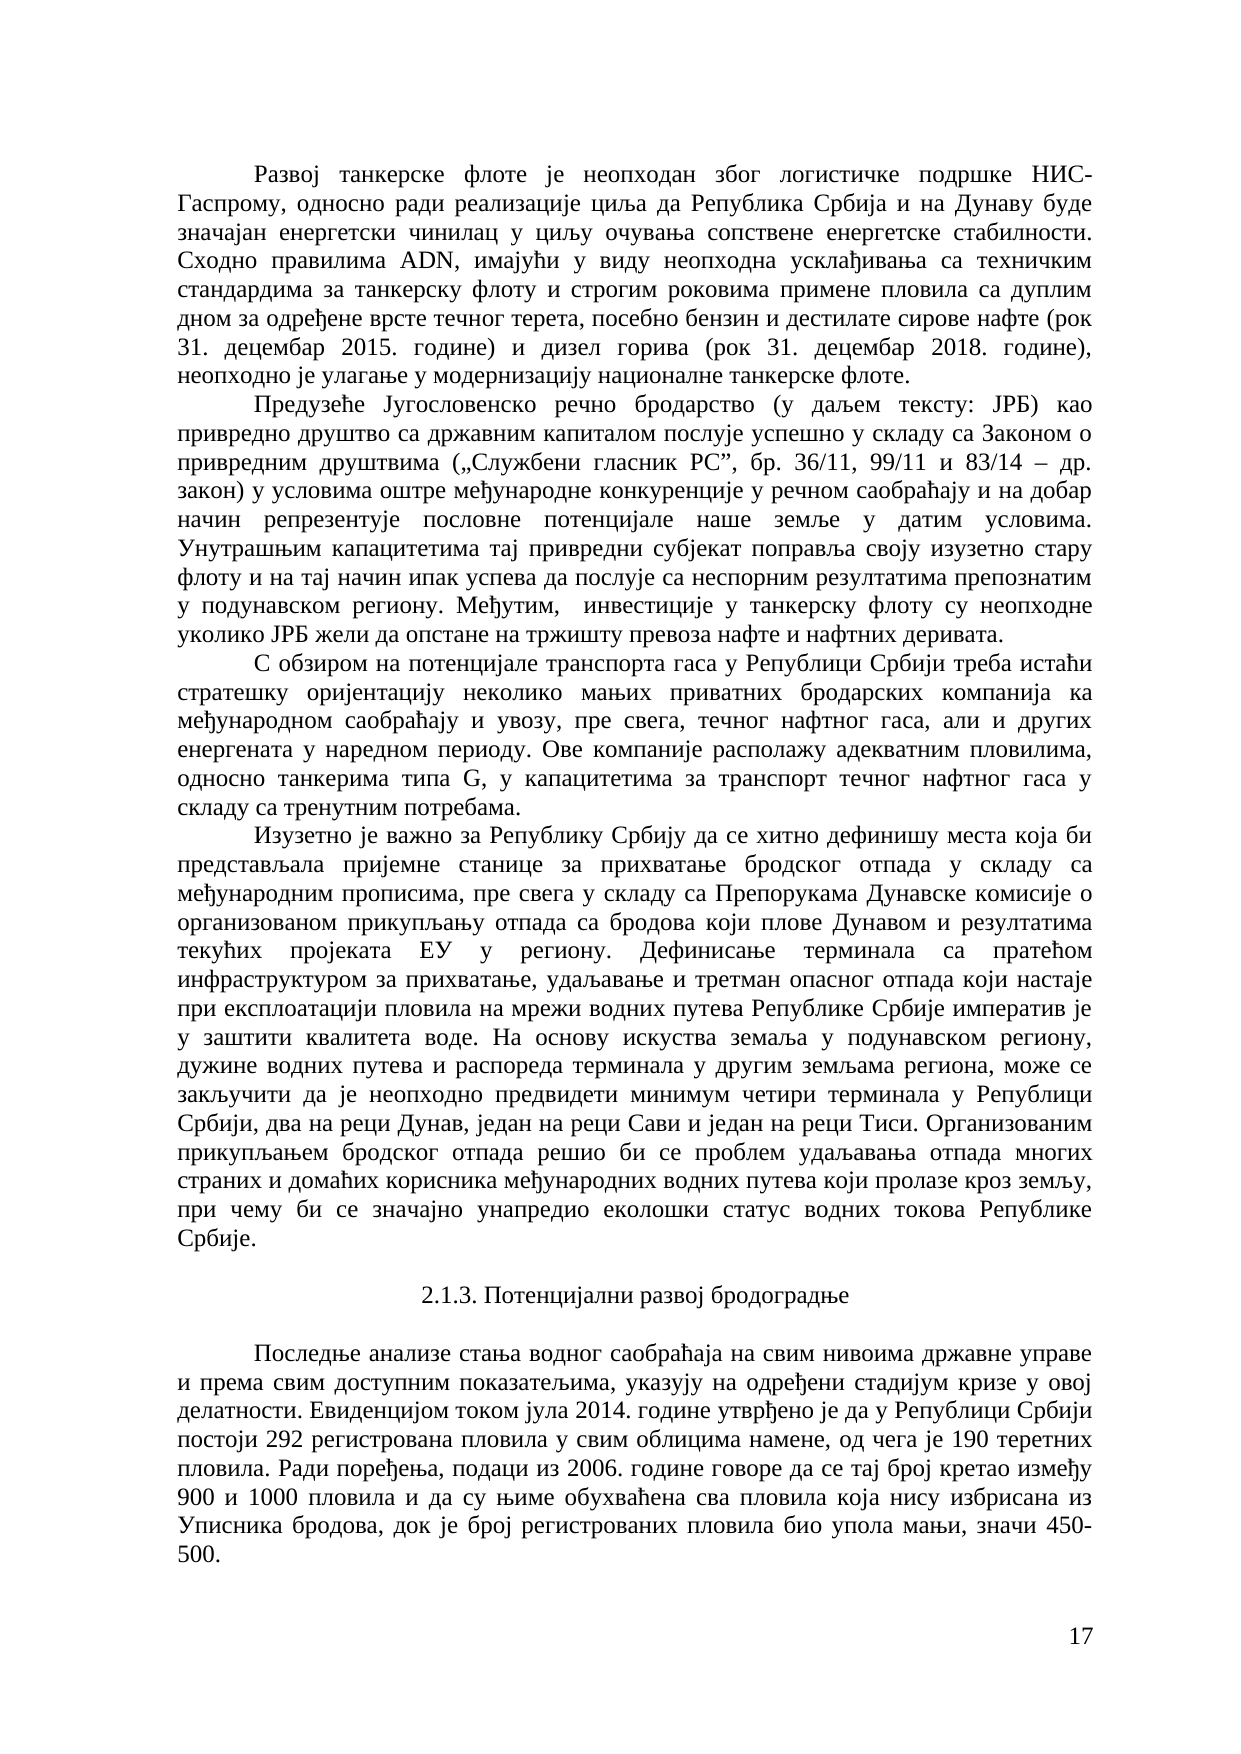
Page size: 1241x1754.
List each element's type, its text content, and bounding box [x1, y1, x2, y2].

subtitle 2.1.3. Потенцијални развој бродоградње [177, 1281, 1093, 1309]
text С обзиром на потенцијале транспорта гаса у Републици Србији треба истаћи стратешку оријентацију неколико мањих приватних бродарских компанија ка међународном саобраћају и увозу, пре свега, течног нафтног гаса, али и других енергената у наредном периоду. Ове компаније располажу адекватним пловилима, односно танкерима типа G, у капацитетима за транспорт течног нафтног гаса у складу са тренутним потребама. [177, 648, 1093, 821]
text Изузетно је важно за Републику Србију да се хитно дефинишу места која би представљала пријемне станице за прихватање бродског отпада у складу са међународним прописима, пре свега у складу са Препорукама Дунавске комисије о организованом прикупљању отпада са бродова који плове Дунавом и резултатима текућих пројеката ЕУ у региону. Дефинисање терминала са пратећом инфраструктуром за прихватање, удаљавање и третман опасног отпада који настаје при експлоатацији пловила на мрежи водних путева Републике Србије императив је у заштити квалитета воде. На основу искуства земаља у подунавском региону, дужине водних путева и распореда терминала у другим земљама региона, може се закључити да је неопходно предвидети минимум четири терминала у Републици Србији, два на реци Дунав, један на реци Сави и један на реци Тиси. Организованим прикупљањем бродског отпада решио би се проблем удаљавања отпада многих страних и домаћих корисника међународних водних путева који пролазе кроз земљу, при чему би се значајно унапредио еколошки статус водних токова Републике Србије. [177, 821, 1093, 1252]
text Развој танкерске флоте је неопходан због логистичке подршке НИС-Гаспрому, односно ради реализације циља да Република Србија и на Дунаву буде значајан енергетски чинилац у циљу очувања сопствене енергетске стабилности. Сходно правилима АDN, имајући у виду неопходна усклађивања са техничким стандардима за танкерску флоту и строгим роковима примене пловила са дуплим дном за одређене врсте течног терета, посебно бензин и дестилате сирове нафте (рок 31. децембар 2015. године) и дизел горива (рок 31. децембар 2018. године), неопходно је улагање у модернизацију националне танкерске флоте. [177, 159, 1093, 389]
text Предузеће Југословенско речно бродарство (у даљем тексту: ЈРБ) као привредно друштво са државним капиталом послује успешно у складу са Законом о привредним друштвима („Службени гласник РС”, бр. 36/11, 99/11 и 83/14 – др. закон) у условима оштре међународне конкуренције у речном саобраћају и на добар начин репрезентује пословне потенцијале наше земље у датим условима. Унутрашњим капацитетима тај привредни субјекат поправља своју изузетно стару флоту и на тај начин ипак успева да послује са неспорним резултатима препознатим у подунавском региону. Међутим, инвестиције у танкерску флоту су неопходне уколико ЈРБ жели да опстане на тржишту превоза нафте и нафтних деривата. [177, 389, 1093, 648]
text Последње анализе стања водног саобраћаја на свим нивоима државне управе и према свим доступним показатељима, указују на одређени стадијум кризе у овој делатности. Евиденцијом током јула 2014. године утврђено је да у Републици Србији постоји 292 регистрована пловила у свим облицима намене, од чега је 190 теретних пловила. Ради поређења, подаци из 2006. године говоре да се тај број кретао између 900 и 1000 пловила и да су њиме обухваћена сва пловила која нису избрисана из Уписника бродова, док је број регистрованих пловила био упола мањи, значи 450-500. [177, 1338, 1093, 1568]
